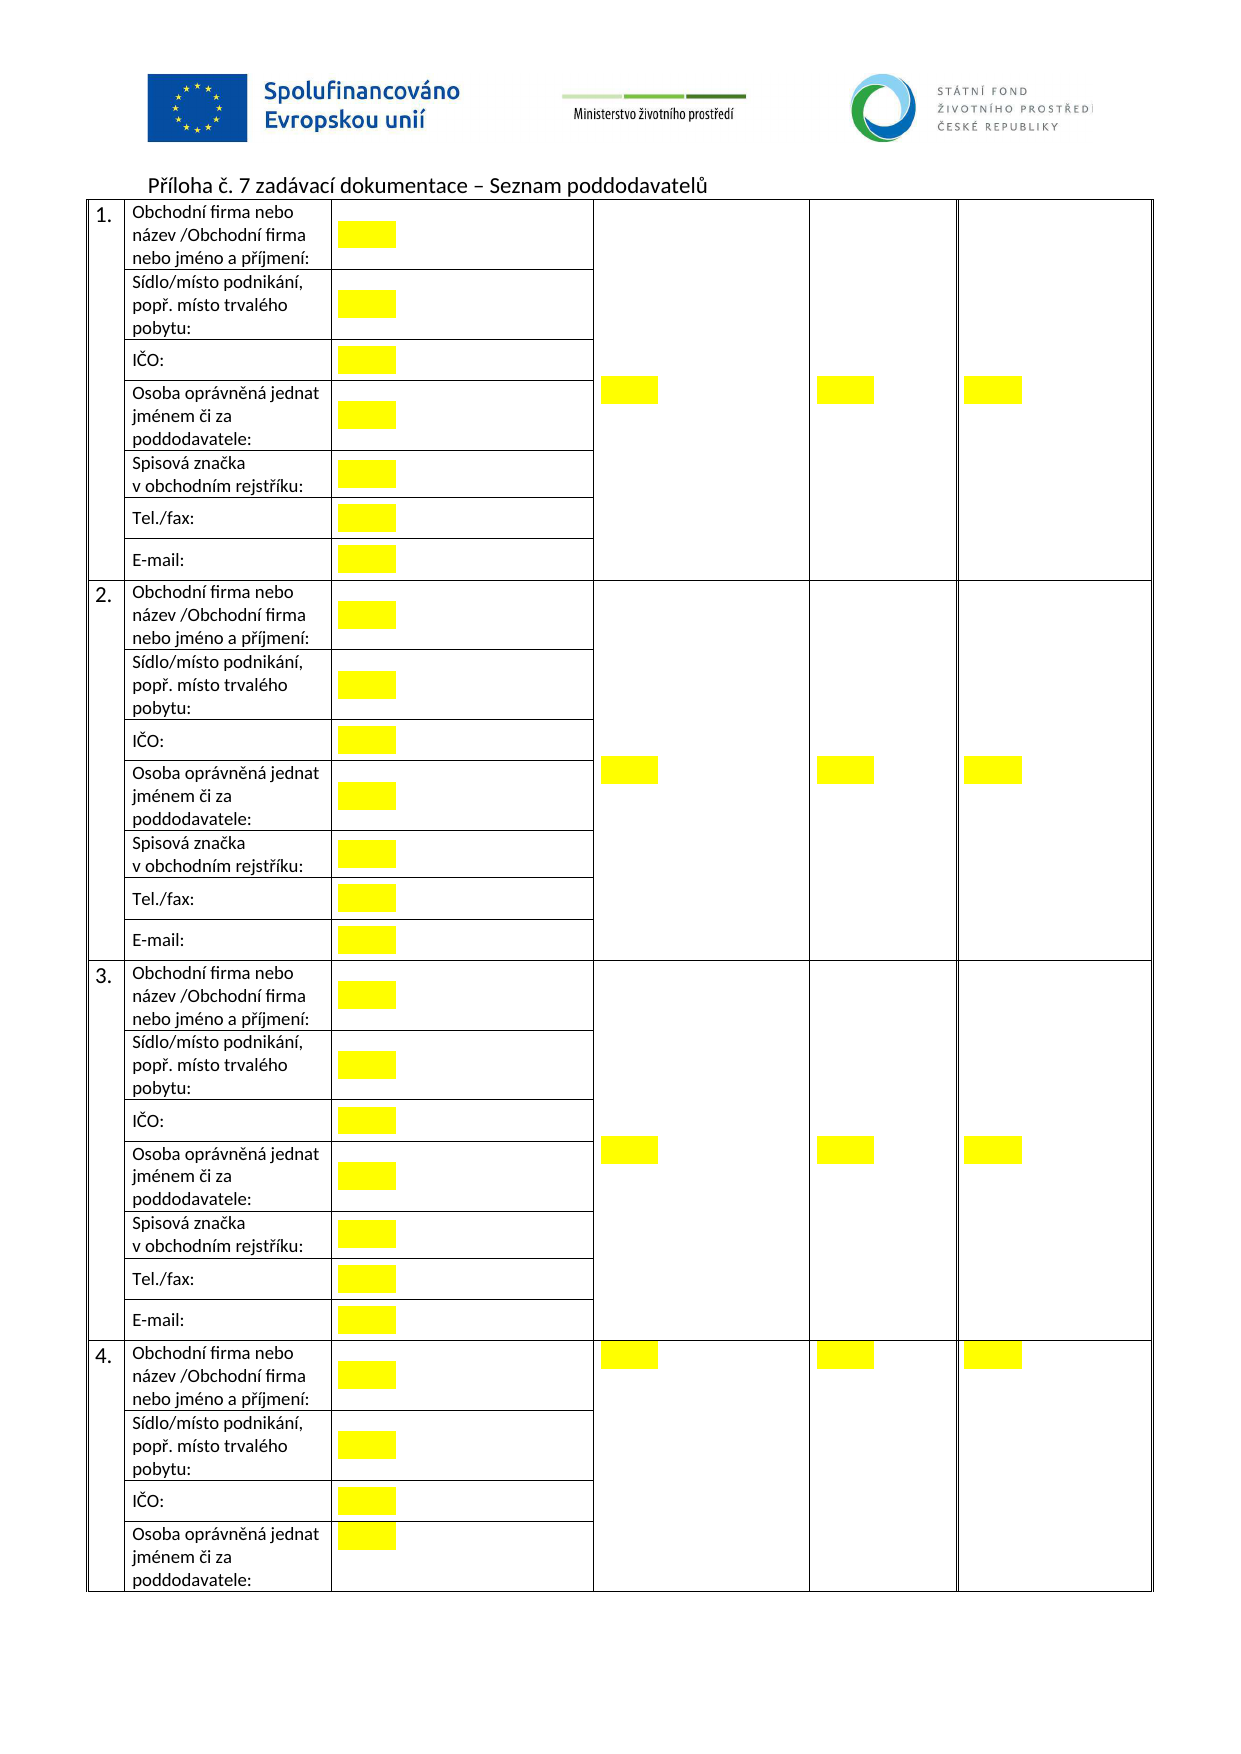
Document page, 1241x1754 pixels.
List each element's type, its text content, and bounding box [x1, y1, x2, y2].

table_cell [332, 451, 593, 497]
table_cell 3. [89, 961, 124, 1340]
table_cell E-mail: [125, 920, 331, 960]
table_cell Osoba oprávněná jednat jménem či za poddodavatele: [125, 761, 331, 830]
table_cell [332, 1100, 593, 1141]
table_cell Osoba oprávněná jednat jménem či za poddodavatele: [125, 1142, 331, 1211]
table_cell [594, 581, 809, 960]
table_cell [332, 200, 593, 269]
table_cell [959, 961, 1151, 1340]
table_cell IČO: [125, 340, 331, 380]
table_cell [332, 1522, 593, 1591]
table_cell [332, 1031, 593, 1099]
table_cell [332, 878, 593, 918]
table_cell Sídlo/místo podnikání, popř. místo trvalého pobytu: [125, 1411, 331, 1480]
table_cell [332, 1341, 593, 1410]
table_cell [332, 650, 593, 719]
table_cell [332, 1481, 593, 1521]
table_cell [332, 961, 593, 1029]
table_cell Obchodní firma nebo název /Obchodní firma nebo jméno a příjmení: [125, 1341, 331, 1410]
table_cell [332, 920, 593, 960]
table_cell Spisová značka v obchodním rejstříku: [125, 831, 331, 877]
table_cell Obchodní firma nebo název /Obchodní firma nebo jméno a příjmení: [125, 200, 331, 269]
table_cell [594, 961, 809, 1340]
table_cell [332, 1142, 593, 1211]
table_cell Tel./fax: [125, 878, 331, 918]
table_cell [332, 340, 593, 380]
table_cell [332, 498, 593, 538]
table_cell 4. [89, 1341, 124, 1591]
table_cell [810, 961, 956, 1340]
table_cell [332, 1411, 593, 1480]
table_cell Obchodní firma nebo název /Obchodní firma nebo jméno a příjmení: [125, 581, 331, 649]
table_cell IČO: [125, 720, 331, 760]
table_cell Sídlo/místo podnikání, popř. místo trvalého pobytu: [125, 650, 331, 719]
table_cell 2. [89, 581, 124, 960]
table_cell [332, 381, 593, 450]
table_cell [332, 1212, 593, 1257]
table_cell [810, 1341, 956, 1591]
table_cell [332, 539, 593, 579]
table_cell [332, 270, 593, 339]
table_cell [959, 200, 1151, 579]
table_cell [332, 831, 593, 877]
table_cell [810, 581, 956, 960]
table_cell [332, 761, 593, 830]
table_cell E-mail: [125, 1300, 331, 1340]
table_cell Sídlo/místo podnikání, popř. místo trvalého pobytu: [125, 1031, 331, 1099]
table_cell 1. [89, 200, 124, 579]
table_cell [332, 720, 593, 760]
table_cell E-mail: [125, 539, 331, 579]
table_cell [594, 200, 809, 579]
table_cell Spisová značka v obchodním rejstříku: [125, 1212, 331, 1257]
table_cell Obchodní firma nebo název /Obchodní firma nebo jméno a příjmení: [125, 961, 331, 1029]
table_cell Tel./fax: [125, 1259, 331, 1299]
table_cell [959, 581, 1151, 960]
table_cell Spisová značka v obchodním rejstříku: [125, 451, 331, 497]
table_cell IČO: [125, 1100, 331, 1141]
table_cell Osoba oprávněná jednat jménem či za poddodavatele: [125, 1522, 331, 1591]
table_cell [332, 1259, 593, 1299]
table_cell IČO: [125, 1481, 331, 1521]
table_cell [332, 1300, 593, 1340]
table_cell [332, 581, 593, 649]
table_cell [959, 1341, 1151, 1591]
table_cell [810, 200, 956, 579]
table_cell Sídlo/místo podnikání, popř. místo trvalého pobytu: [125, 270, 331, 339]
table_cell Tel./fax: [125, 498, 331, 538]
table_cell Osoba oprávněná jednat jménem či za poddodavatele: [125, 381, 331, 450]
table_cell [594, 1341, 809, 1591]
